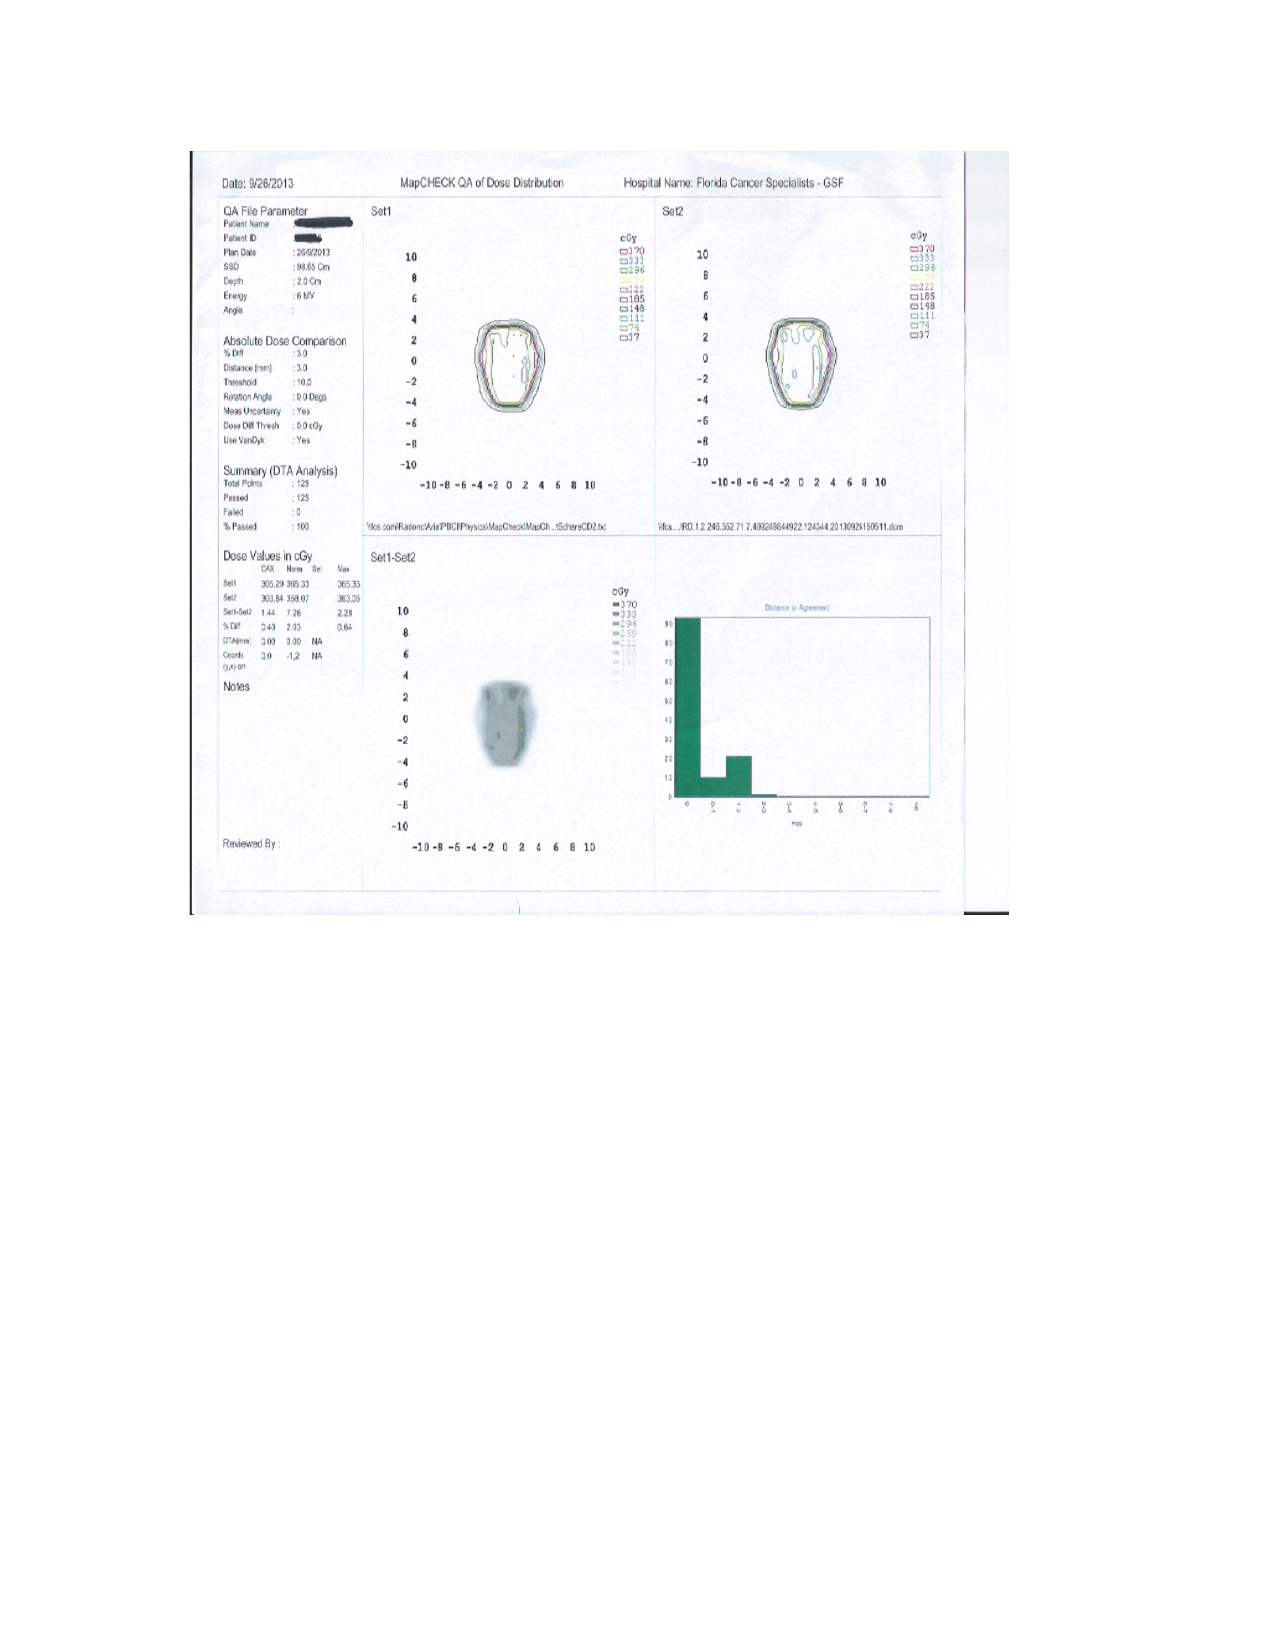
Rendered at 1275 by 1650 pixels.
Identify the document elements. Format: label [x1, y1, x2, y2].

picture [190, 151, 1009, 915]
